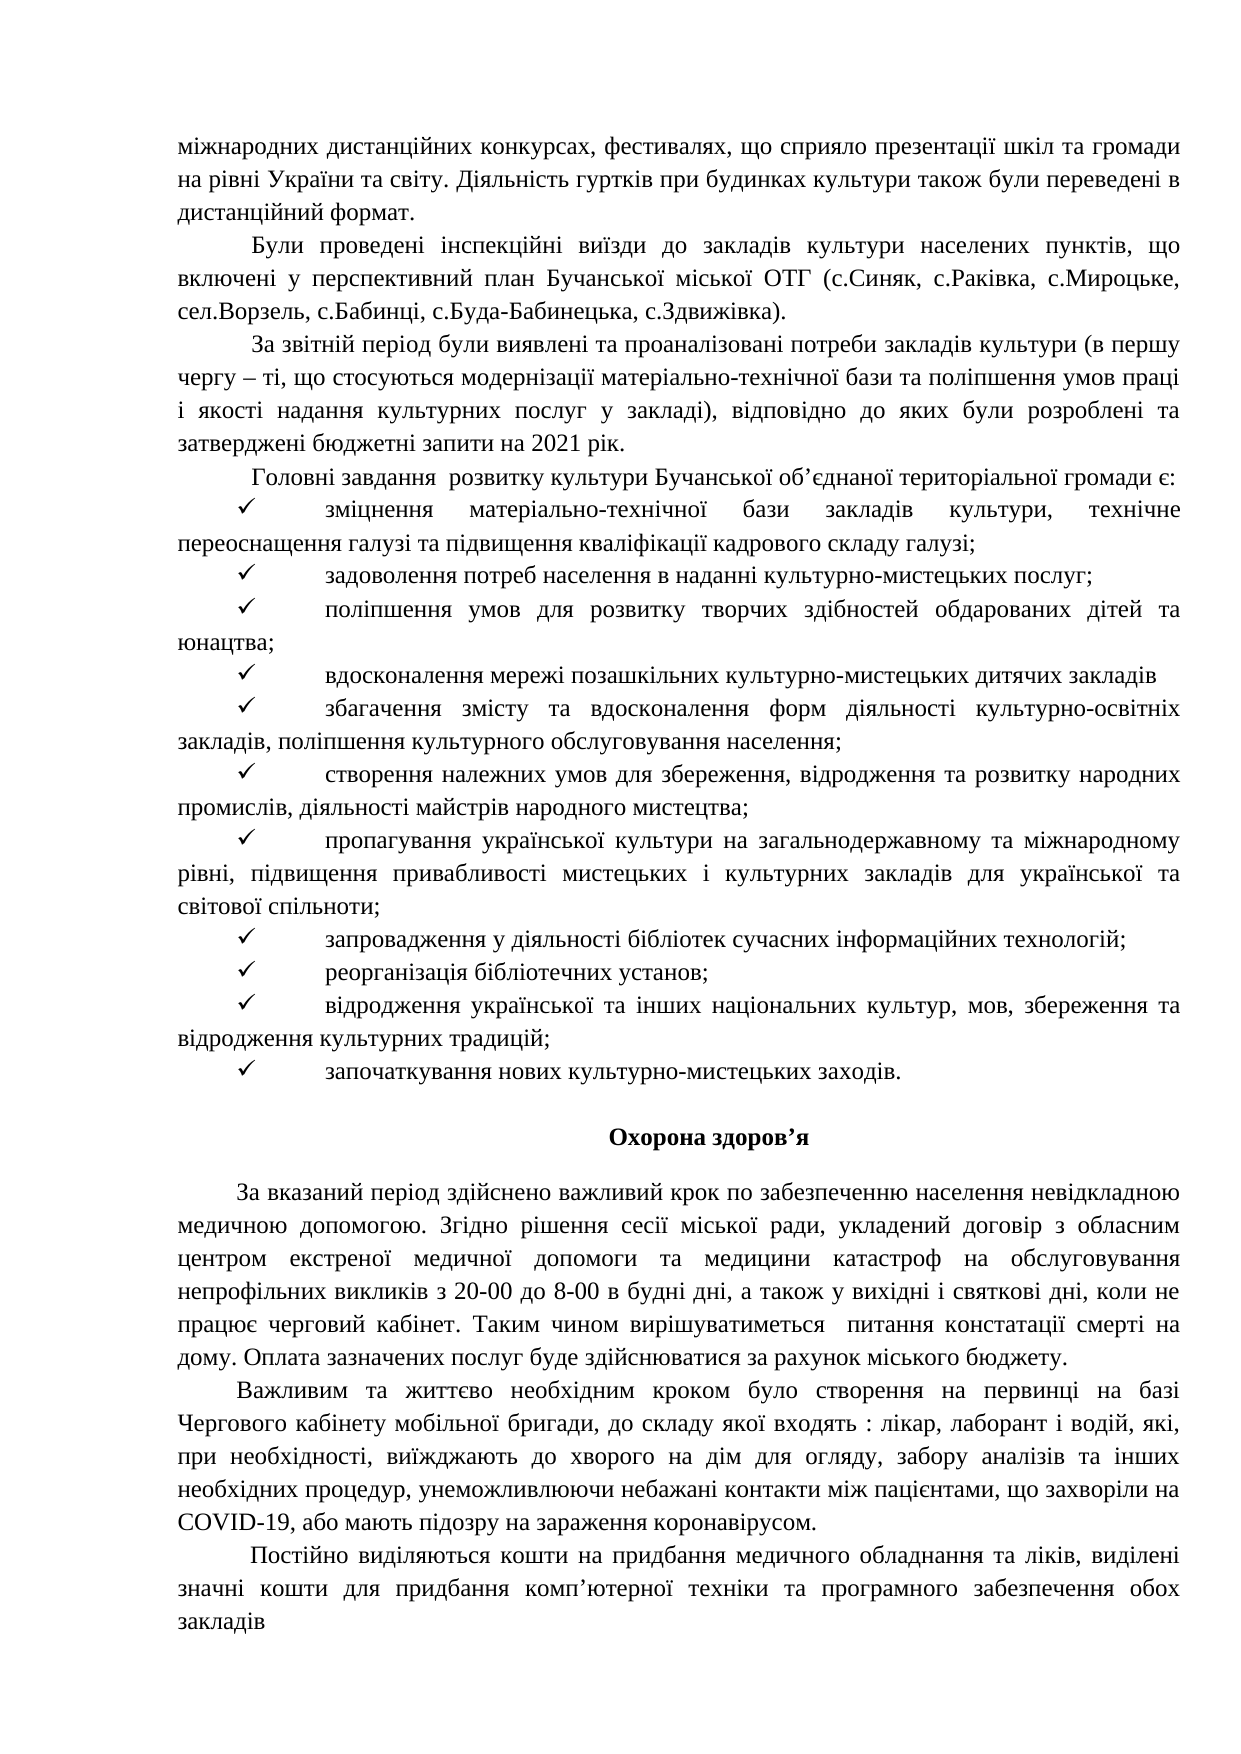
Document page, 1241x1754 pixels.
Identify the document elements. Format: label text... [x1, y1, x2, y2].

list Були проведені інспекційні виїзди до закладів культури населених пунктів, що включені у перспективний план Бучанської міської ОТГ (с.Синяк, с.Раківка, с.Мироцьке, сел.Ворзель, с.Бабинці, с.Буда-Бабинецька, с.Здвижівка). [177, 230, 1181, 325]
list Головні завдання розвитку культури Бучанської об’єднаної територіальної громади є: [177, 462, 1181, 490]
list реорганізація бібліотечних установ; [177, 957, 1181, 986]
list задоволення потреб населення в наданні культурно-мистецьких послуг; [177, 561, 1181, 589]
list За звітній період були виявлені та проаналізовані потреби закладів культури (в першу чергу – ті, що стосуються модернізації матеріально-технічної бази та поліпшення умов праці і якості надання культурних послуг у закладі), відповідно до яких були розроблені та затверджені бюджетні запити на 2021 рік. [177, 329, 1181, 457]
text Важливим та життєво необхідним кроком було створення на первинці на базі Чергового кабінету мобільної бригади, до складу якої входять : лікар, лаборант і водій, які, при необхідності, виїжджають до хворого на дім для огляду, забору аналізів та інших необхідних процедур, унеможливлюючи небажані контакти між пацієнтами, що захворіли на CОVID-19, або мають підозру на зараження коронавірусом. [177, 1375, 1181, 1536]
list вдосконалення мережі позашкільних культурно-мистецьких дитячих закладів [177, 660, 1181, 688]
text Охорона здоров’я [177, 1122, 1181, 1151]
list збагачення змісту та вдосконалення форм діяльності культурно-освітніх закладів, поліпшення культурного обслуговування населення; [177, 693, 1181, 754]
text За вказаний період здійснено важливий крок по забезпеченню населення невідкладною медичною допомогою. Згідно рішення сесії міської ради, укладений договір з обласним центром екстреної медичної допомоги та медицини катастроф на обслуговування непрофільних викликів з 20-00 до 8-00 в будні дні, а також у вихідні і святкові дні, коли не працює черговий кабінет. Таким чином вирішуватиметься питання констатації смерті на дому. Оплата зазначених послуг буде здійснюватися за рахунок міського бюджету. [177, 1177, 1181, 1371]
list створення належних умов для збереження, відродження та розвитку народних промислів, діяльності майстрів народного мистецтва; [177, 759, 1181, 821]
list запровадження у діяльності бібліотек сучасних інформаційних технологій; [177, 924, 1181, 953]
list започаткування нових культурно-мистецьких заходів. [177, 1056, 1181, 1085]
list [177, 131, 1181, 226]
list поліпшення умов для розвитку творчих здібностей обдарованих дітей та юнацтва; [177, 594, 1181, 655]
list зміцнення матеріально-технічної бази закладів культури, технічне переоснащення галузі та підвищення кваліфікації кадрового складу галузі; [177, 494, 1181, 556]
text Постійно виділяються кошти на придбання медичного обладнання та ліків, виділені значні кошти для придбання комп’ютерної техніки та програмного забезпечення обох закладів [177, 1540, 1181, 1635]
list пропагування української культури на загальнодержавному та міжнародному рівні, підвищення привабливості мистецьких і культурних закладів для української та світової спільноти; [177, 825, 1181, 919]
list відродження української та інших національних культур, мов, збереження та відродження культурних традицій; [177, 990, 1181, 1052]
